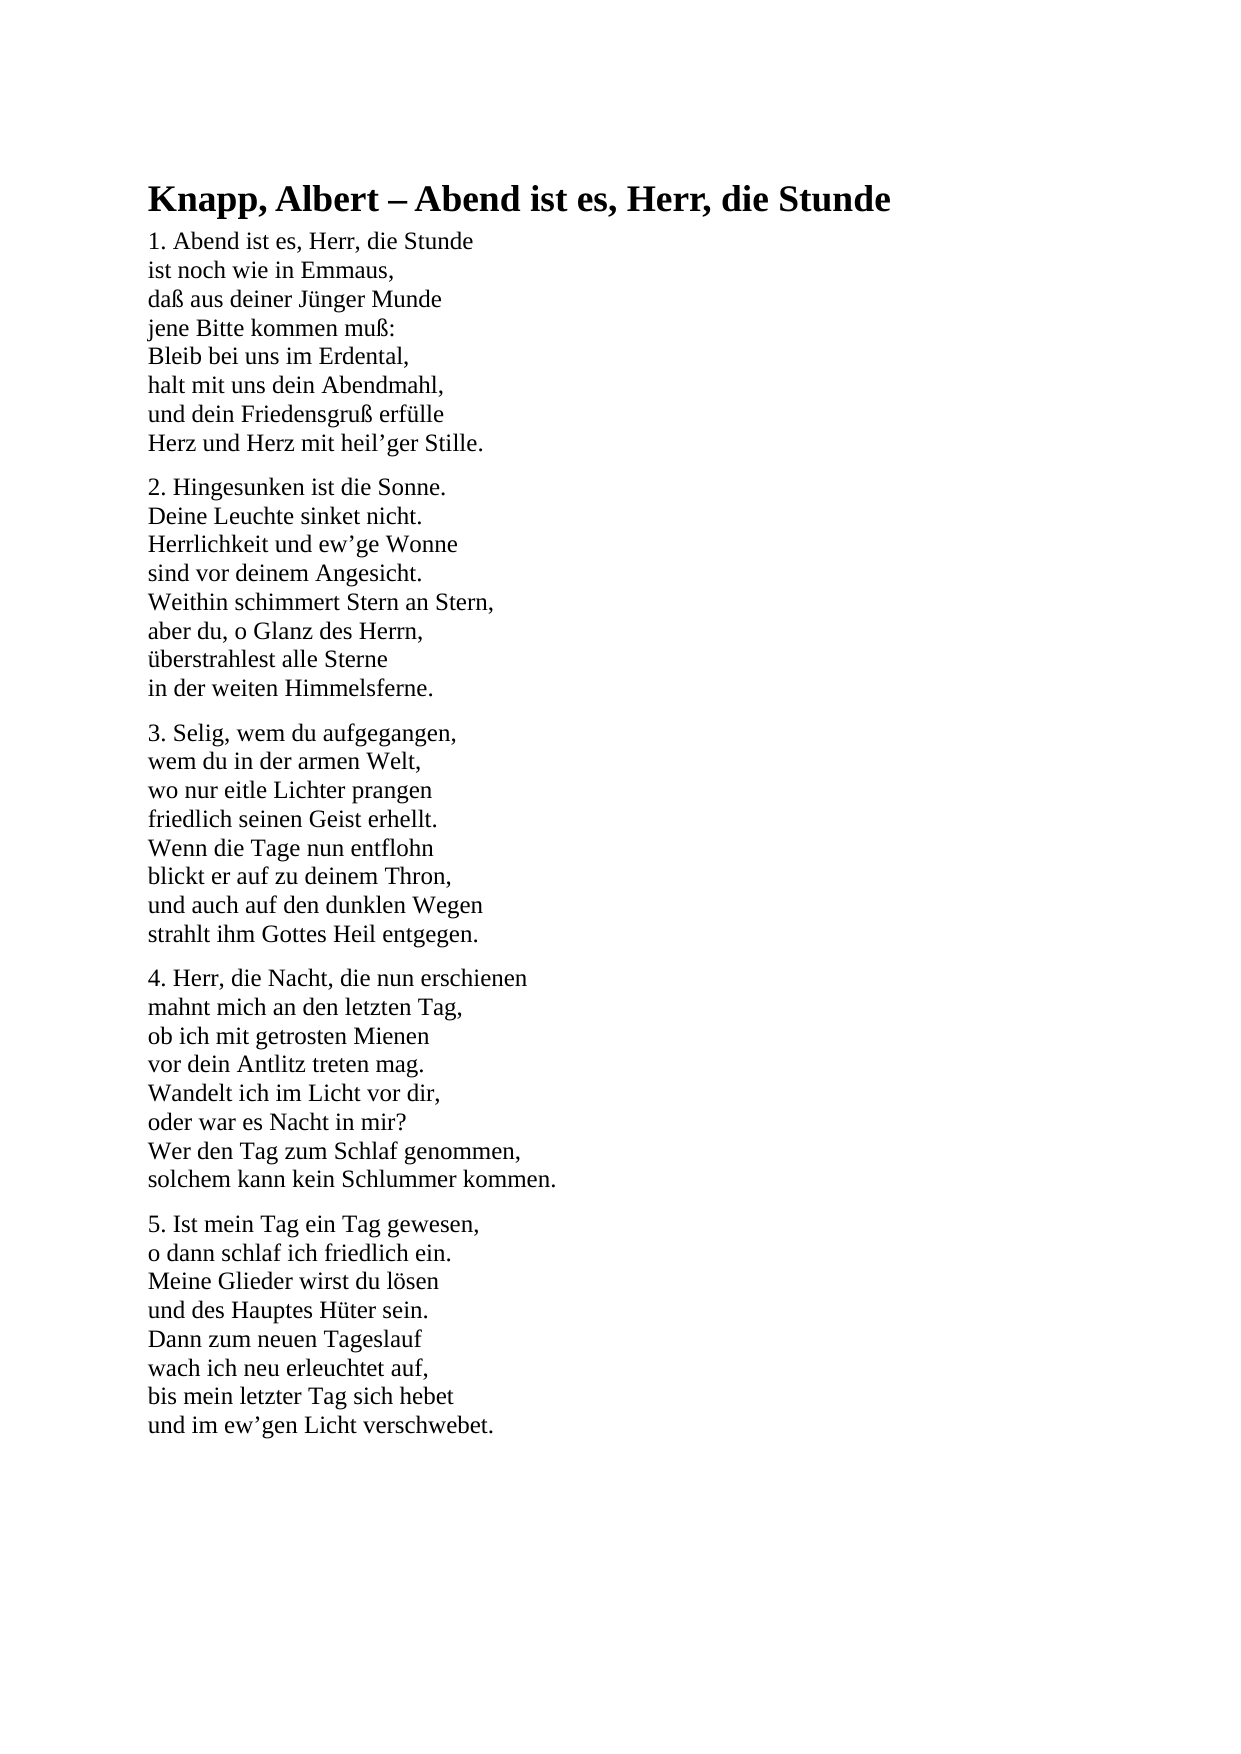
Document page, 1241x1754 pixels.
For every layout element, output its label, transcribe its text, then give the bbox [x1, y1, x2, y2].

text 3. Selig, wem du aufgegangen, wem du in der armen Welt, wo nur eitle Lichter prangen friedlich seinen Geist erhellt. Wenn die Tage nun entflohn blickt er auf zu deinem Thron, und auch auf den dunklen Wegen strahlt ihm Gottes Heil entgegen. [148, 718, 1093, 948]
text 1. Abend ist es, Herr, die Stunde ist noch wie in Emmaus, daß aus deiner Jünger Munde jene Bitte kommen muß: Bleib bei uns im Erdental, halt mit uns dein Abendmahl, und dein Friedensgruß erfülle Herz und Herz mit heil’ger Stille. [148, 226, 1093, 456]
text 4. Herr, die Nacht, die nun erschienen mahnt mich an den letzten Tag, ob ich mit getrosten Mienen vor dein Antlitz treten mag. Wandelt ich im Licht vor dir, oder war es Nacht in mir? Wer den Tag zum Schlaf genommen, solchem kann kein Schlummer kommen. [148, 963, 1093, 1193]
subtitle Knapp, Albert – Abend ist es, Herr, die Stunde [148, 177, 1093, 220]
text 2. Hingesunken ist die Sonne. Deine Leuchte sinket nicht. Herrlichkeit und ew’ge Wonne sind vor deinem Angesicht. Weithin schimmert Stern an Stern, aber du, o Glanz des Herrn, überstrahlest alle Sterne in der weiten Himmelsferne. [148, 472, 1093, 702]
text 5. Ist mein Tag ein Tag gewesen, o dann schlaf ich friedlich ein. Meine Glieder wirst du lösen und des Hauptes Hüter sein. Dann zum neuen Tageslauf wach ich neu erleuchtet auf, bis mein letzter Tag sich hebet und im ew’gen Licht verschwebet. [148, 1209, 1093, 1439]
